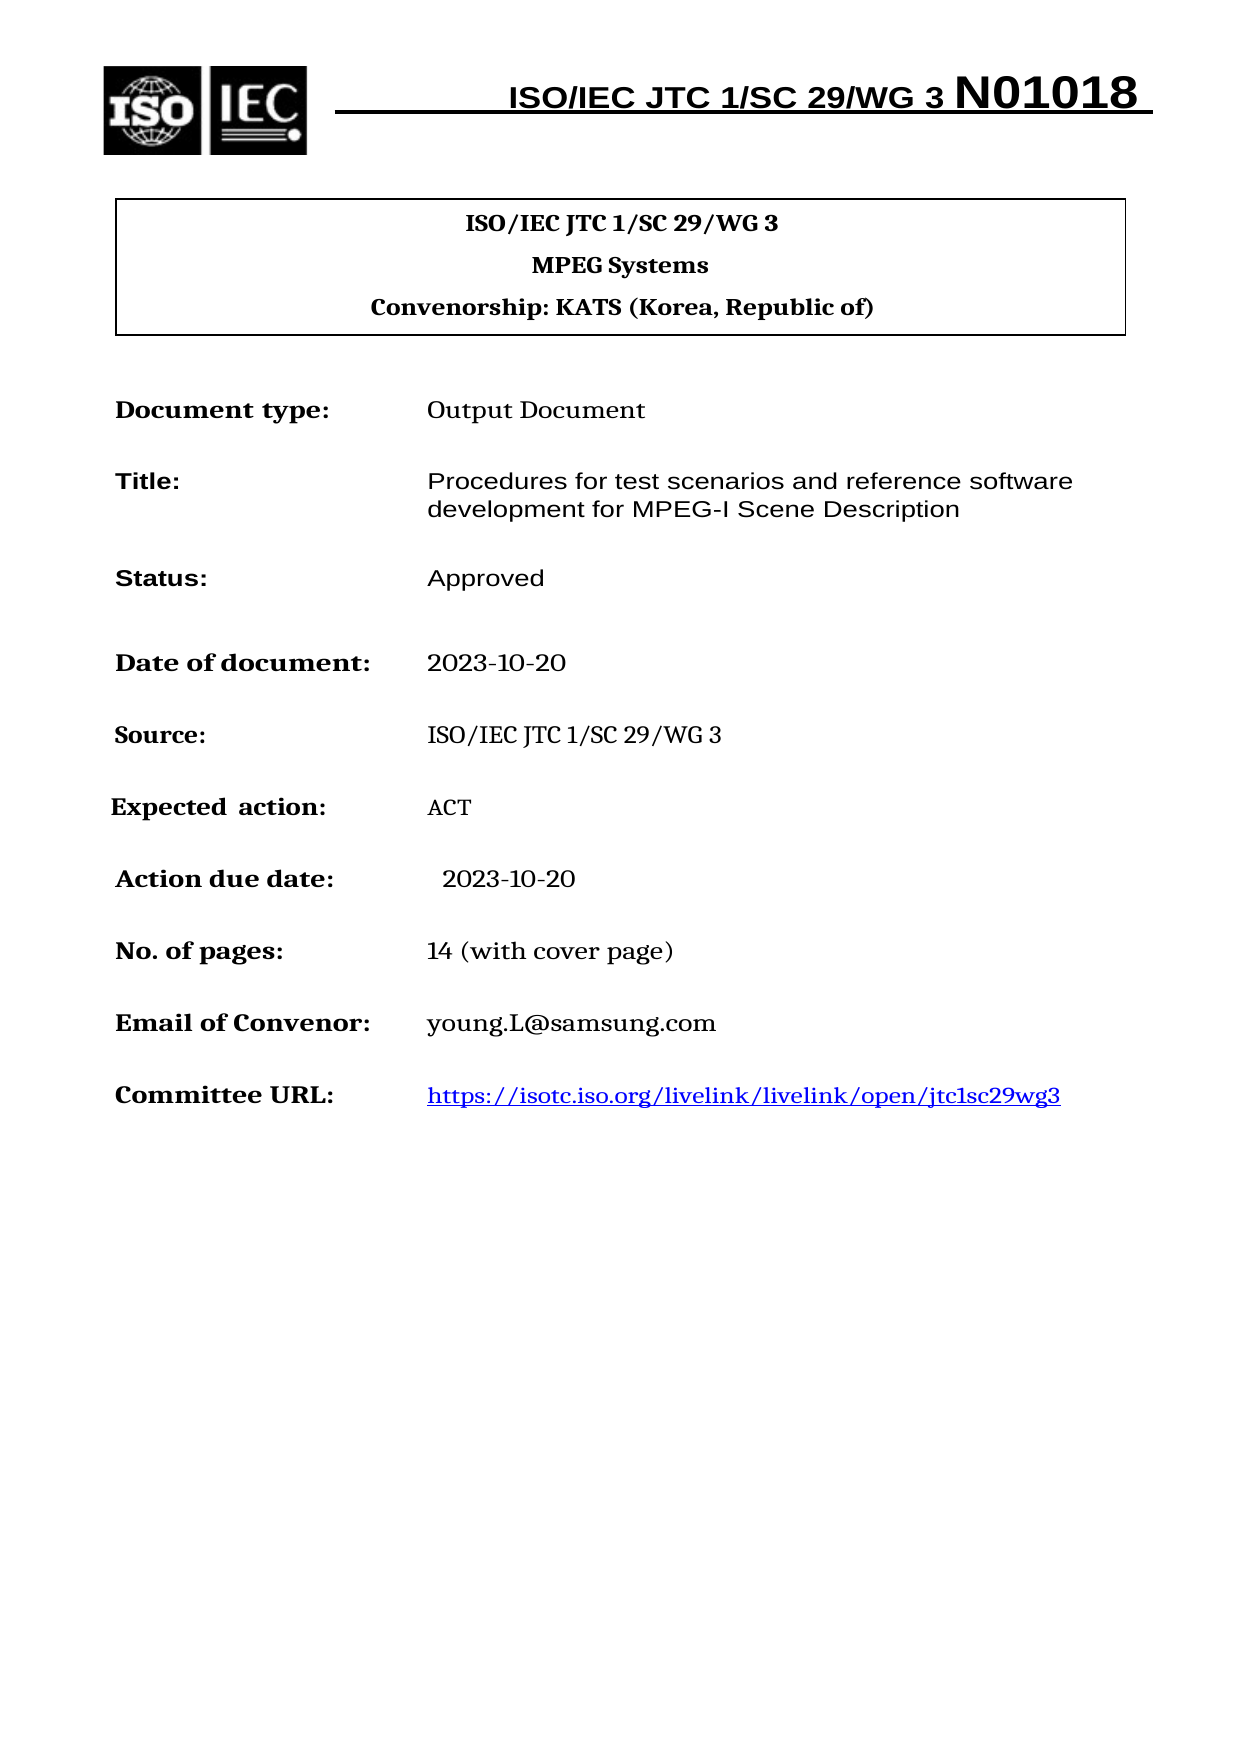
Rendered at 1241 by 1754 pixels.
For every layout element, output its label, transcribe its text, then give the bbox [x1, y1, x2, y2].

text Source: ISO/IEC JTC 1/SC 29/WG 3 [115, 721, 1138, 749]
picture [103, 66, 308, 155]
text Expected action: ACT [104, 793, 1138, 821]
text Status: Approved [115, 564, 1116, 591]
text Document type: Output Document [115, 396, 1138, 424]
text Action due date: 2023-10-20 [115, 865, 1138, 893]
text Committee URL: https://isotc.iso.org/livelink/livelink/open/jtc1sc29wg3 [115, 1081, 1138, 1109]
text Title: Procedures for test scenarios and reference software development for MPEG-I Scene Description [115, 468, 1116, 522]
text Date of document: 2023-10-20 [115, 649, 1138, 677]
text Email of Convenor: young.L@samsung.com [115, 1009, 1138, 1037]
text No. of pages: 14 (with cover page) [115, 937, 1138, 965]
title ISO/IEC JTC 1/SC 29/WG 3 N01018 [308, 66, 1138, 118]
